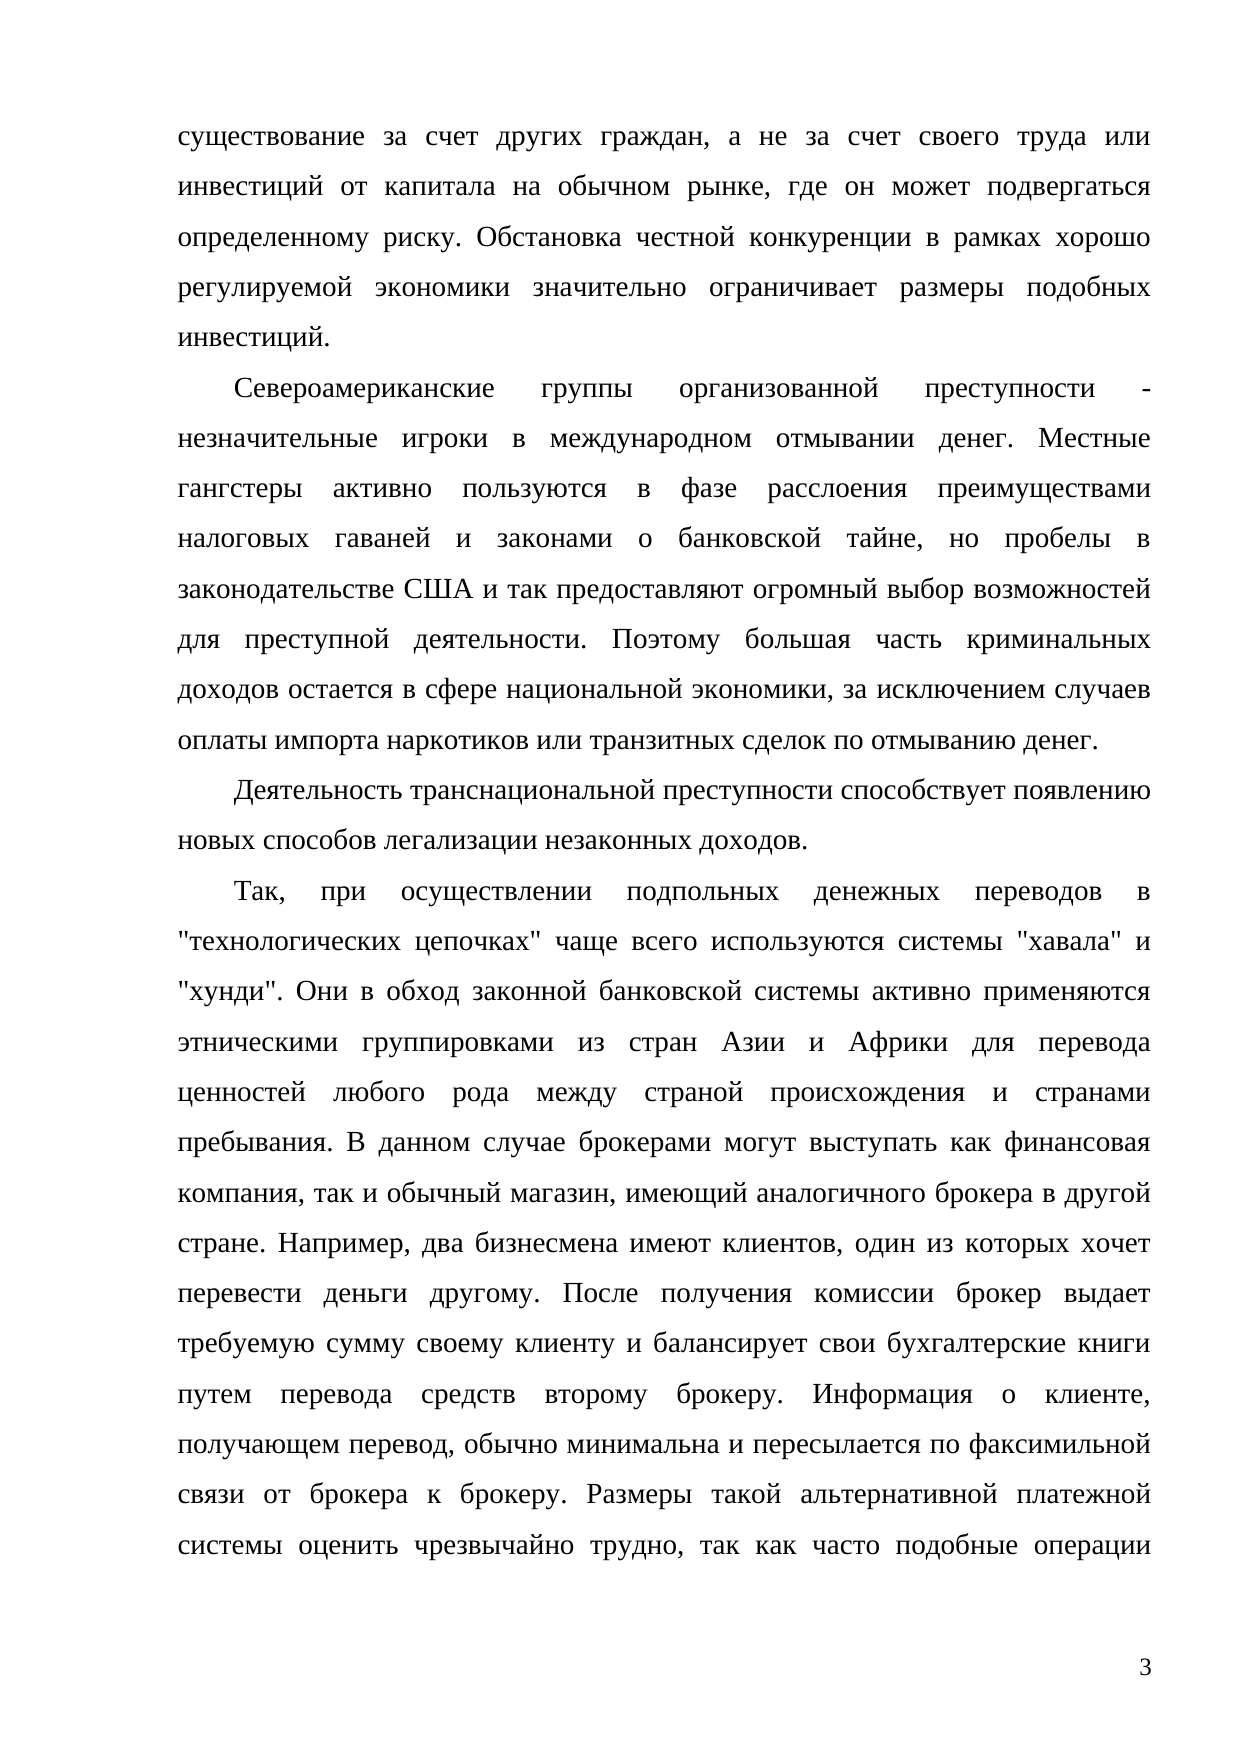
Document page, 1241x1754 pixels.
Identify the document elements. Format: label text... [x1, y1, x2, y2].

text Североамериканские группы организованной преступности - незначительные игроки в международном отмывании денег. Местные гангстеры активно пользуются в фазе расслоения преимуществами налоговых гаваней и законами о банковской тайне, но пробелы в законодательстве США и так предоставляют огромный выбор возможностей для преступной деятельности. Поэтому большая часть криминальных доходов остается в сфере национальной экономики, за исключением случаев оплаты импорта наркотиков или транзитных сделок по отмыванию денег. [177, 370, 1152, 755]
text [177, 118, 1152, 353]
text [177, 873, 1152, 1560]
text Деятельность транснациональной преступности способствует появлению новых способов легализации незаконных доходов. [177, 772, 1152, 856]
